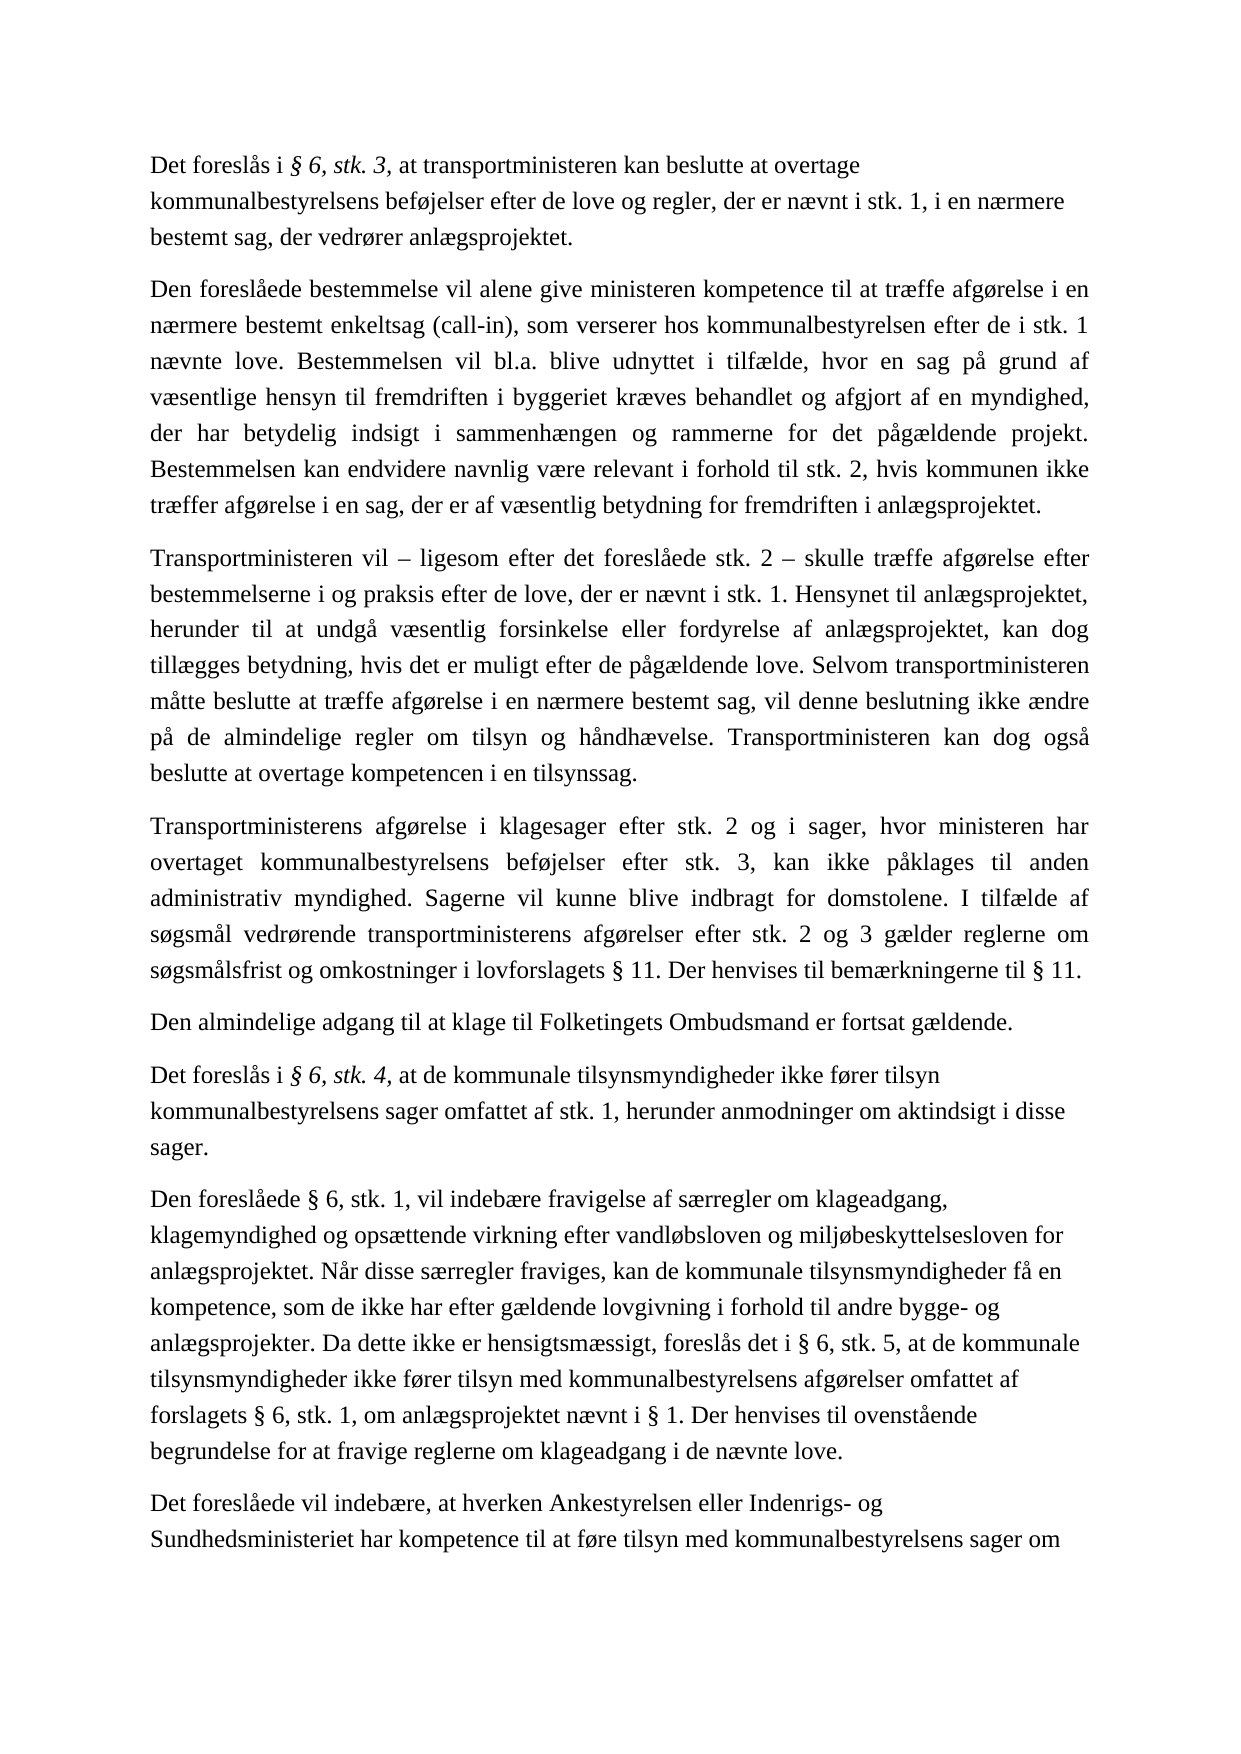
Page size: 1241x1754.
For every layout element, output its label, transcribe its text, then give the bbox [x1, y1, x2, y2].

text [150, 1488, 1090, 1553]
text Det foreslås i § 6, stk. 4, at de kommunale tilsynsmyndigheder ikke fører tilsyn kommunalbestyrelsens sager omfattet af stk. 1, herunder anmodninger om aktindsigt i disse sager. [150, 1060, 1090, 1161]
text Transportministeren vil – ligesom efter det foreslåede stk. 2 – skulle træffe afgørelse efter bestemmelserne i og praksis efter de love, der er nævnt i stk. 1. Hensynet til anlægsprojektet, herunder til at undgå væsentlig forsinkelse eller fordyrelse af anlægsprojektet, kan dog tillægges betydning, hvis det er muligt efter de pågældende love. Selvom transportministeren måtte beslutte at træffe afgørelse i en nærmere bestemt sag, vil denne beslutning ikke ændre på de almindelige regler om tilsyn og håndhævelse. Transportministeren kan dog også beslutte at overtage kompetencen i en tilsynssag. [150, 543, 1090, 787]
text Den foreslåede § 6, stk. 1, vil indebære fravigelse af særregler om klageadgang, klagemyndighed og opsættende virkning efter vandløbsloven og miljøbeskyttelsesloven for anlægsprojektet. Når disse særregler fraviges, kan de kommunale tilsynsmyndigheder få en kompetence, som de ikke har efter gældende lovgivning i forhold til andre bygge- og anlægsprojekter. Da dette ikke er hensigtsmæssigt, foreslås det i § 6, stk. 5, at de kommunale tilsynsmyndigheder ikke fører tilsyn med kommunalbestyrelsens afgørelser omfattet af forslagets § 6, stk. 1, om anlægsprojektet nævnt i § 1. Der henvises til ovenstående begrundelse for at fravige reglerne om klageadgang i de nævnte love. [150, 1184, 1090, 1465]
text Transportministerens afgørelse i klagesager efter stk. 2 og i sager, hvor ministeren har overtaget kommunalbestyrelsens beføjelser efter stk. 3, kan ikke påklages til anden administrativ myndighed. Sagerne vil kunne blive indbragt for domstolene. I tilfælde af søgsmål vedrørende transportministerens afgørelser efter stk. 2 og 3 gælder reglerne om søgsmålsfrist og omkostninger i lovforslagets § 11. Der henvises til bemærkningerne til § 11. [150, 811, 1090, 983]
text Den foreslåede bestemmelse vil alene give ministeren kompetence til at træffe afgørelse i en nærmere bestemt enkeltsag (call-in), som verserer hos kommunalbestyrelsen efter de i stk. 1 nævnte love. Bestemmelsen vil bl.a. blive udnyttet i tilfælde, hvor en sag på grund af væsentlige hensyn til fremdriften i byggeriet kræves behandlet og afgjort af en myndighed, der har betydelig indsigt i sammenhængen og rammerne for det pågældende projekt. Bestemmelsen kan endvidere navnlig være relevant i forhold til stk. 2, hvis kommunen ikke træffer afgørelse i en sag, der er af væsentlig betydning for fremdriften i anlægsprojektet. [150, 274, 1090, 519]
text Den almindelige adgang til at klage til Folketingets Ombudsmand er fortsat gældende. [150, 1007, 1090, 1036]
text Det foreslås i § 6, stk. 3, at transportministeren kan beslutte at overtage kommunalbestyrelsens beføjelser efter de love og regler, der er nævnt i stk. 1, i en nærmere bestemt sag, der vedrører anlægsprojektet. [150, 150, 1090, 251]
